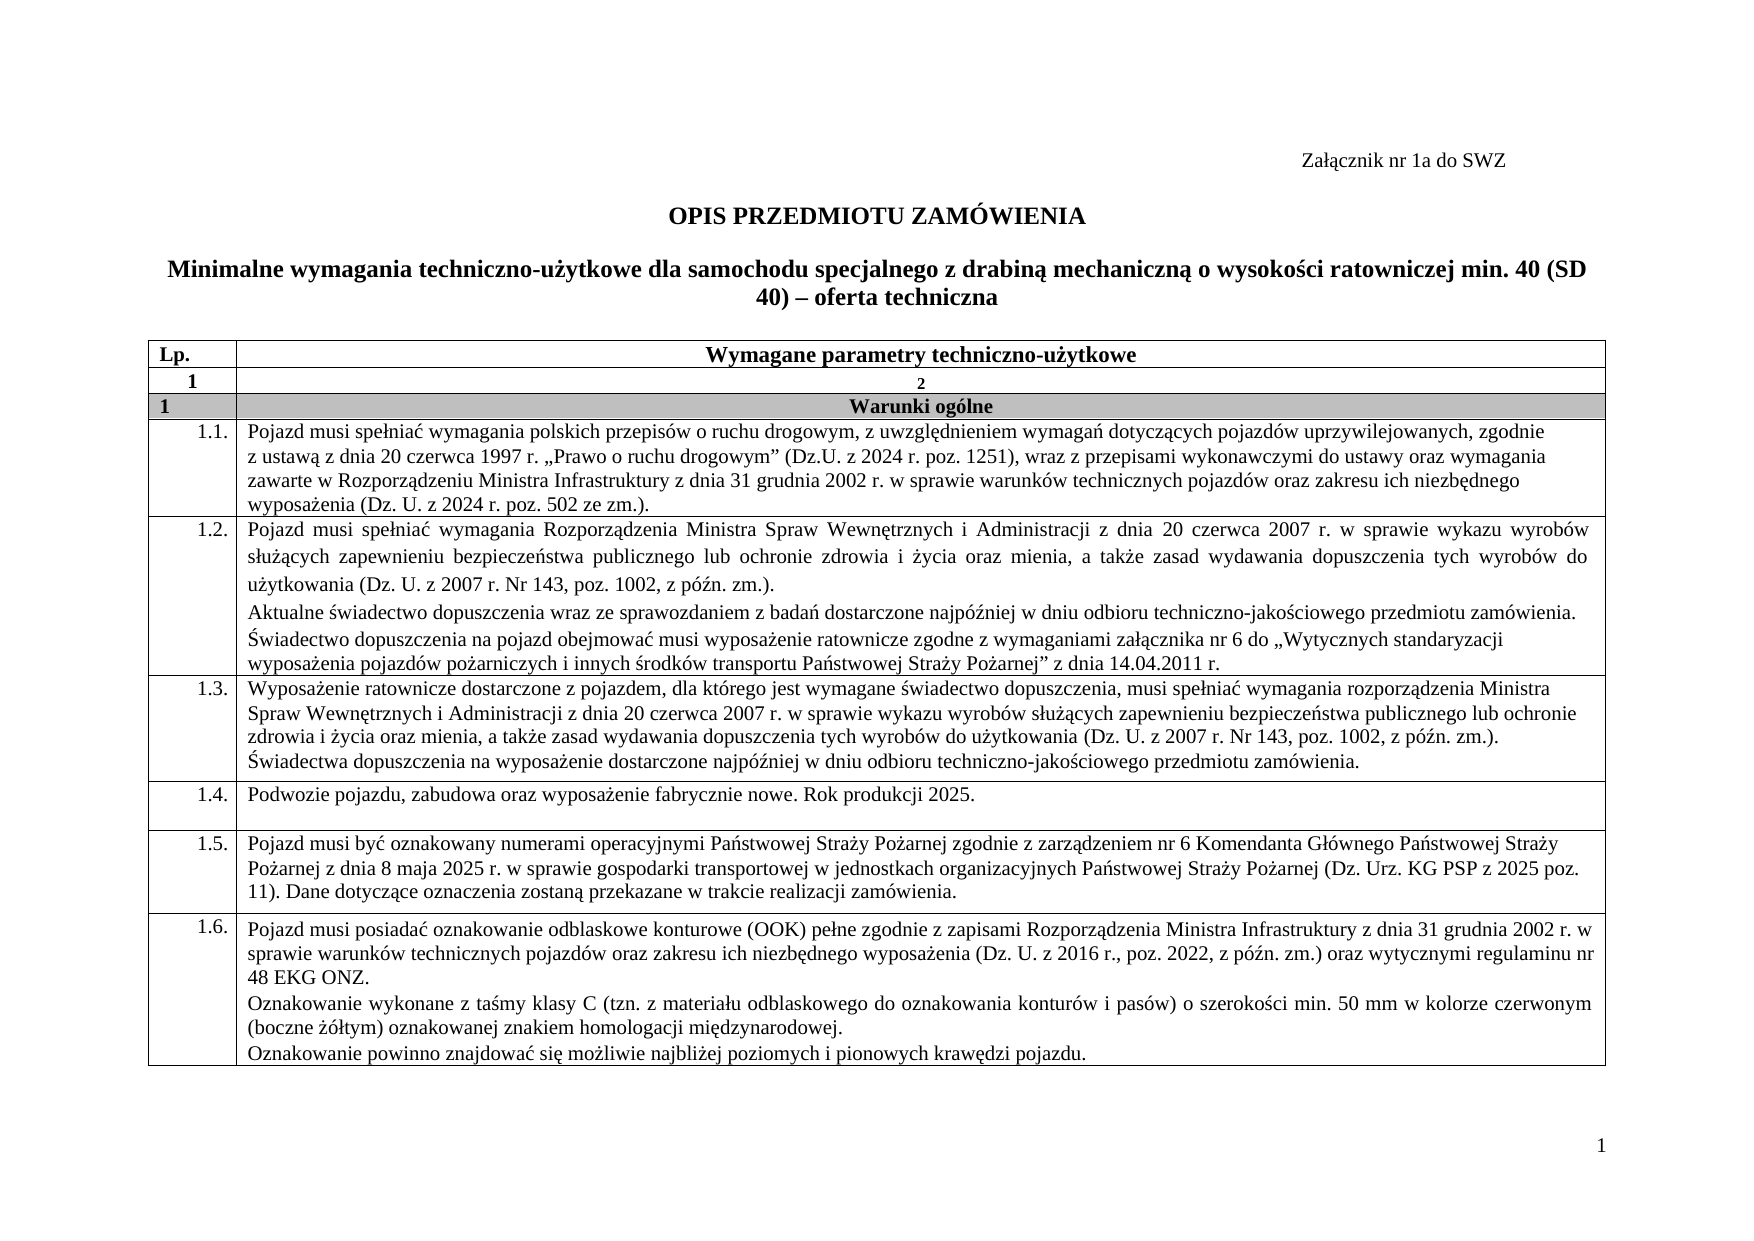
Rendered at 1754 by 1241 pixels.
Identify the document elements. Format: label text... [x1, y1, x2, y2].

table_cell [149, 831, 236, 913]
table_cell 2 [237, 368, 1605, 393]
table_header Lp. [149, 341, 236, 367]
table_cell Wyposażenie ratownicze dostarczone z pojazdem, dla którego jest wymagane świadectwo dopuszczenia, musi spełniać wymagania rozporządzenia Ministra Spraw Wewnętrznych i Administracji z dnia 20 czerwca 2007 r. w sprawie wykazu wyrobów służących zapewnieniu bezpieczeństwa publicznego lub ochronie zdrowia i życia oraz mienia, a także zasad wydawania dopuszczenia tych wyrobów do użytkowania (Dz. U. z 2007 r. Nr 143, poz. 1002, z późn. zm.). Świadectwa dopuszczenia na wyposażenie dostarczone najpóźniej w dniu odbioru techniczno-jakościowego przedmiotu zamówienia. [237, 676, 1605, 781]
table_cell Podwozie pojazdu, zabudowa oraz wyposażenie fabrycznie nowe. Rok produkcji 2025. [237, 782, 1605, 830]
table_cell [149, 420, 236, 516]
table_cell [149, 676, 236, 781]
table_cell Pojazd musi posiadać oznakowanie odblaskowe konturowe (OOK) pełne zgodnie z zapisami Rozporządzenia Ministra Infrastruktury z dnia 31 grudnia 2002 r. w sprawie warunków technicznych pojazdów oraz zakresu ich niezbędnego wyposażenia (Dz. U. z 2016 r., poz. 2022, z późn. zm.) oraz wytycznymi regulaminu nr 48 EKG ONZ. Oznakowanie wykonane z taśmy klasy C (tzn. z materiału odblaskowego do oznakowania konturów i pasów) o szerokości min. 50 mm w kolorze czerwonym (boczne żółtym) oznakowanej znakiem homologacji międzynarodowej. Oznakowanie powinno znajdować się możliwie najbliżej poziomych i pionowych krawędzi pojazdu. [237, 914, 1605, 1065]
text Minimalne wymagania techniczno-użytkowe dla samochodu specjalnego z drabiną mechaniczną o wysokości ratowniczej min. 40 (SD 40) – oferta techniczna [148, 254, 1606, 311]
table_cell Warunki ogólne [237, 394, 1605, 418]
table_cell [149, 914, 236, 1065]
table_cell [149, 782, 236, 830]
table_cell Pojazd musi być oznakowany numerami operacyjnymi Państwowej Straży Pożarnej zgodnie z zarządzeniem nr 6 Komendanta Głównego Państwowej Straży Pożarnej z dnia 8 maja 2025 r. w sprawie gospodarki transportowej w jednostkach organizacyjnych Państwowej Straży Pożarnej (Dz. Urz. KG PSP z 2025 poz. 11). Dane dotyczące oznaczenia zostaną przekazane w trakcie realizacji zamówienia. [237, 831, 1605, 913]
table_header Wymagane parametry techniczno-użytkowe [237, 341, 1605, 367]
table_cell Pojazd musi spełniać wymagania polskich przepisów o ruchu drogowym, z uwzględnieniem wymagań dotyczących pojazdów uprzywilejowanych, zgodnie z ustawą z dnia 20 czerwca 1997 r. „Prawo o ruchu drogowym” (Dz.U. z 2024 r. poz. 1251), wraz z przepisami wykonawczymi do ustawy oraz wymagania zawarte w Rozporządzeniu Ministra Infrastruktury z dnia 31 grudnia 2002 r. w sprawie warunków technicznych pojazdów oraz zakresu ich niezbędnego wyposażenia (Dz. U. z 2024 r. poz. 502 ze zm.). [237, 420, 1605, 516]
table_cell Pojazd musi spełniać wymagania Rozporządzenia Ministra Spraw Wewnętrznych i Administracji z dnia 20 czerwca 2007 r. w sprawie wykazu wyrobów służących zapewnieniu bezpieczeństwa publicznego lub ochronie zdrowia i życia oraz mienia, a także zasad wydawania dopuszczenia tych wyrobów do użytkowania (Dz. U. z 2007 r. Nr 143, poz. 1002, z późn. zm.). Aktualne świadectwo dopuszczenia wraz ze sprawozdaniem z badań dostarczone najpóźniej w dniu odbioru techniczno-jakościowego przedmiotu zamówienia. Świadectwo dopuszczenia na pojazd obejmować musi wyposażenie ratownicze zgodne z wymaganiami załącznika nr 6 do „Wytycznych standaryzacji wyposażenia pojazdów pożarniczych i innych środków transportu Państwowej Straży Pożarnej” z dnia 14.04.2011 r. [237, 517, 1605, 675]
table_cell [149, 517, 236, 675]
text OPIS PRZEDMIOTU ZAMÓWIENIA [148, 201, 1606, 229]
table_cell 1 [149, 368, 236, 393]
text Załącznik nr 1a do SWZ [148, 148, 1506, 172]
table_cell 1 [149, 394, 236, 418]
